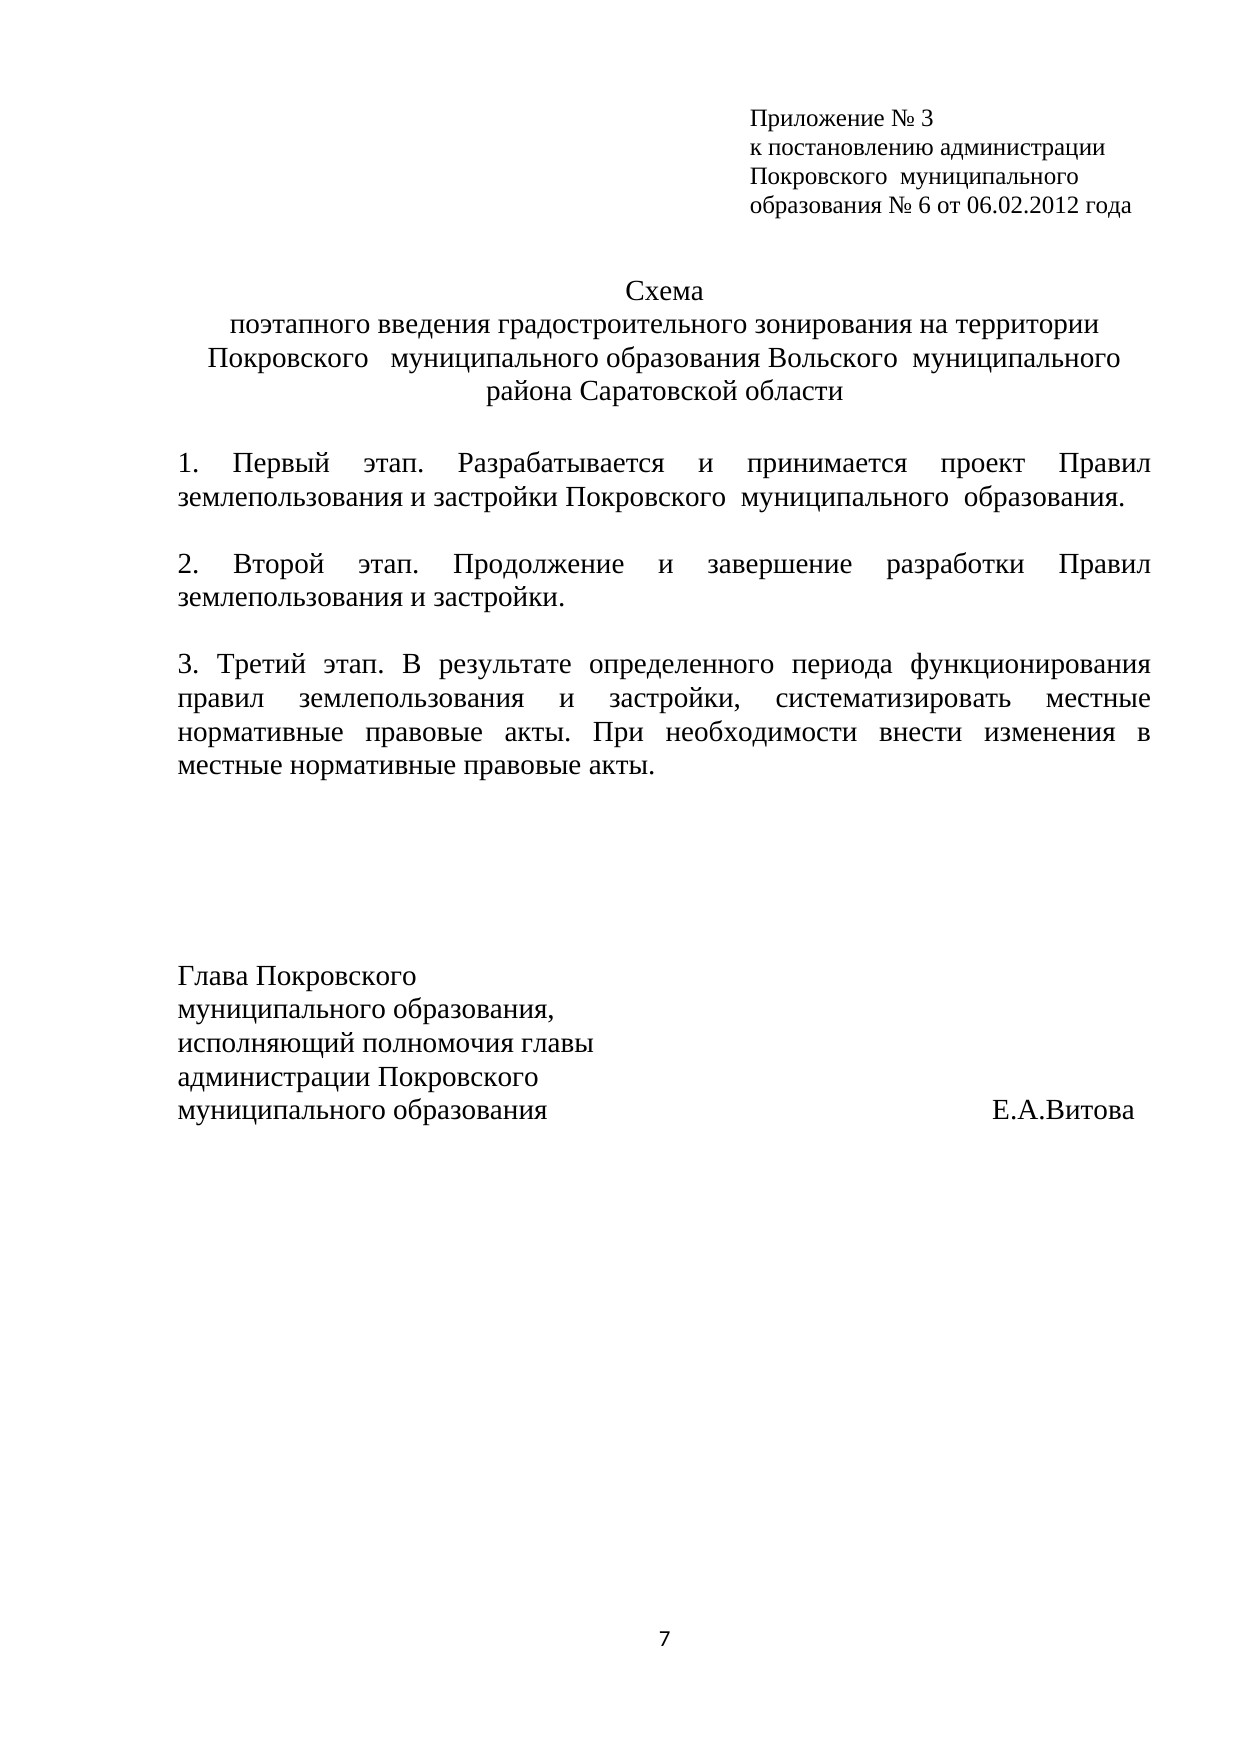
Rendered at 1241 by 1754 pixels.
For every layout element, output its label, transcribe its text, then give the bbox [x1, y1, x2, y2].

text муниципального образования, [177, 992, 1152, 1025]
text Глава Покровского [177, 958, 1152, 992]
table_header Приложение № 3 к постановлению администрации Покровского муниципального образования № 6 от 06.02.2012 года [738, 104, 1163, 218]
text муниципального образования Е.А.Витова [177, 1092, 1152, 1126]
text администрации Покровского [177, 1059, 1152, 1092]
text поэтапного введения градостроительного зонирования на территории Покровского муниципального образования Вольского муниципального района Саратовской области [177, 306, 1152, 407]
text 3. Третий этап. В результате определенного периода функционирования правил землепользования и застройки, систематизировать местные нормативные правовые акты. При необходимости внести изменения в местные нормативные правовые акты. [177, 647, 1152, 781]
text Схема [177, 273, 1152, 306]
text исполняющий полномочия главы [177, 1025, 1152, 1059]
text 1. Первый этап. Разрабатывается и принимается проект Правил землепользования и застройки Покровского муниципального образования. [177, 445, 1152, 512]
text 2. Второй этап. Продолжение и завершение разработки Правил землепользования и застройки. [177, 546, 1152, 613]
